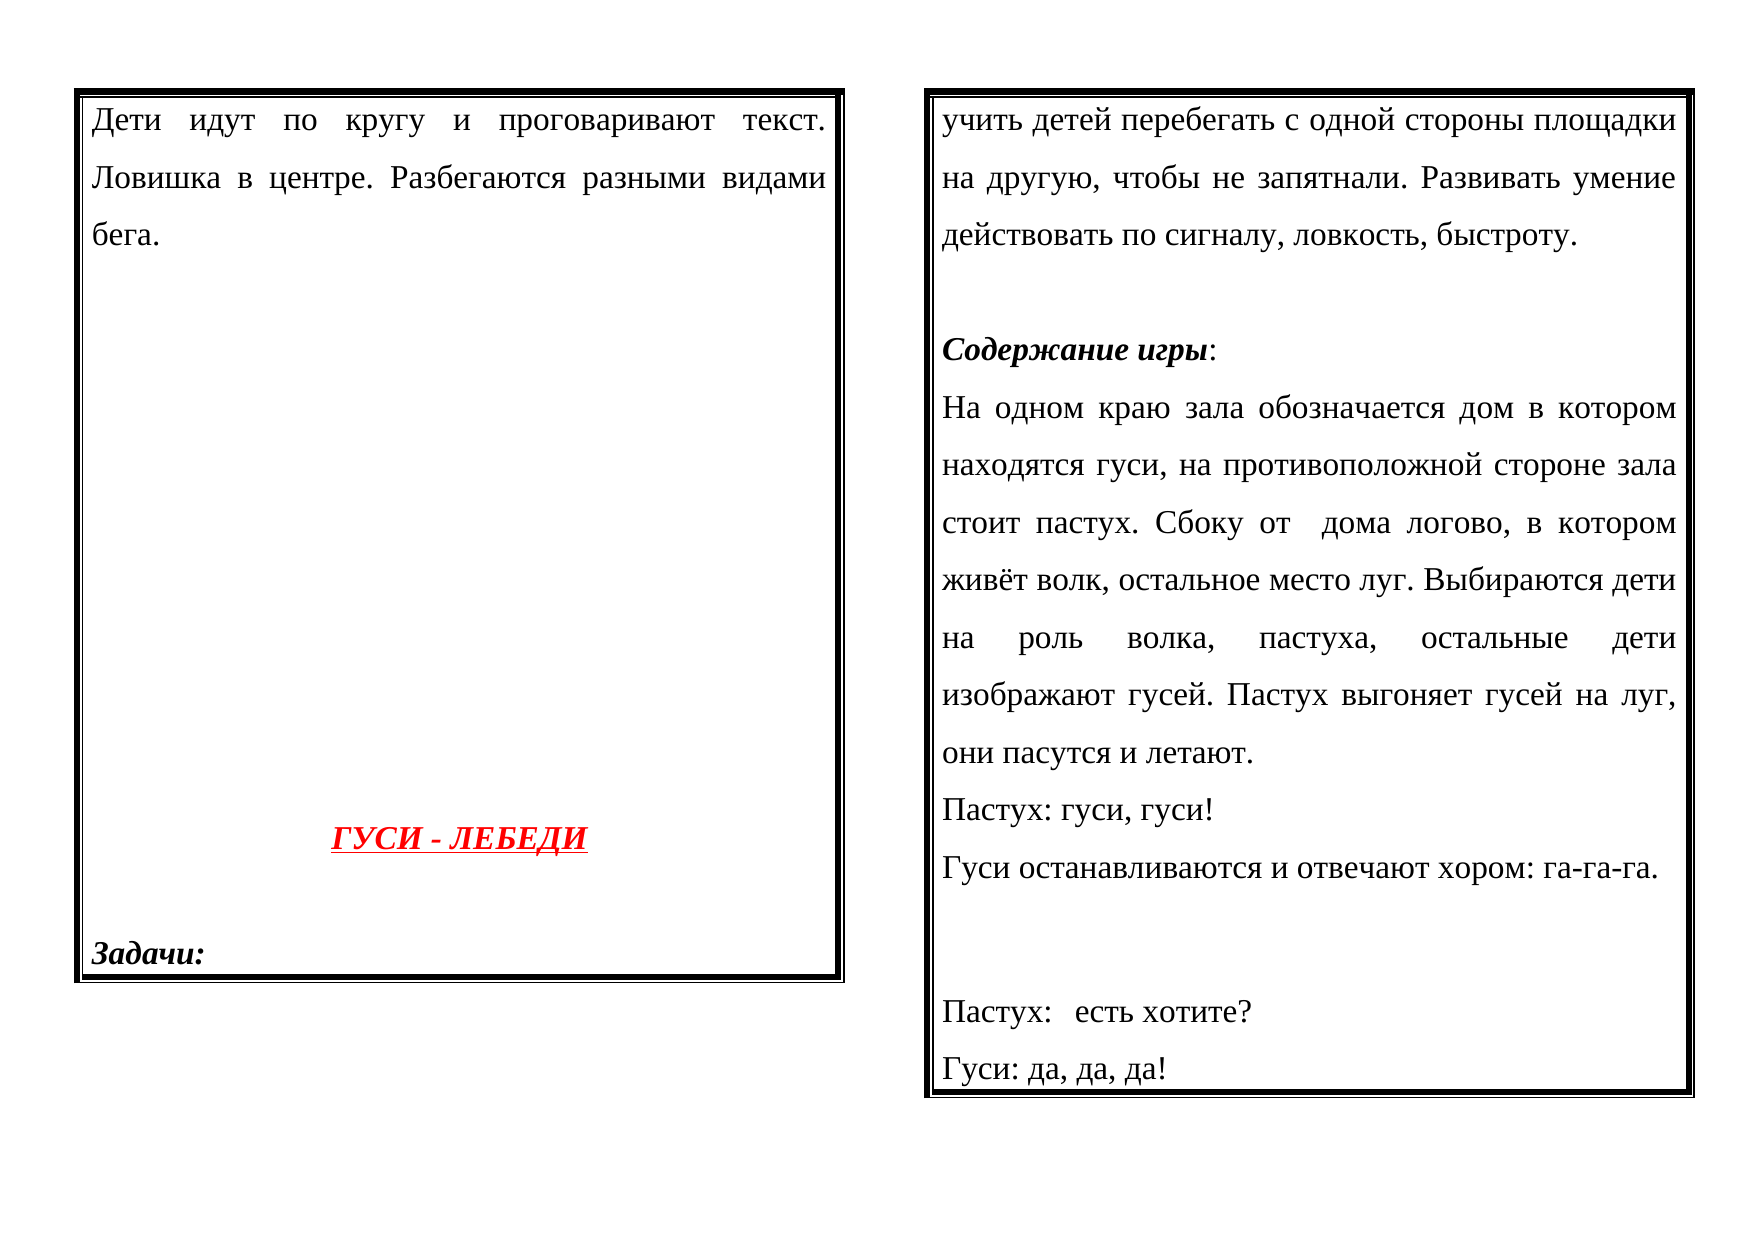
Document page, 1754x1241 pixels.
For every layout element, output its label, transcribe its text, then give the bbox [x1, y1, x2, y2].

text учить детей перебегать с одной стороны площадки на другую, чтобы не запятнали. Развивать умение действовать по сигналу, ловкость, быстроту. [934, 98, 1686, 253]
text На одном краю зала обозначается дом в котором находятся гуси, на противоположной стороне зала стоит пастух. Сбоку от дома логово, в котором живёт волк, остальное место луг. Выбираются дети на роль волка, пастуха, остальные дети изображают гусей. Пастух выгоняет гусей на луг, они пасутся и летают. [934, 376, 1686, 771]
text Гуси: да, да, да! [934, 1037, 1686, 1089]
text Задачи: [83, 922, 835, 974]
text Гуси останавливаются и отвечают хором: га-га-га. [934, 836, 1686, 886]
text Дети идут по кругу и проговаривают текст. Ловишка в центре. Разбегаются разными видами бега. [83, 98, 835, 253]
text Пастух: есть хотите? [934, 979, 1686, 1029]
text Пастух: гуси, гуси! [934, 778, 1686, 828]
text ГУСИ - ЛЕБЕДИ [83, 807, 835, 857]
text Содержание игры: [934, 318, 1686, 368]
